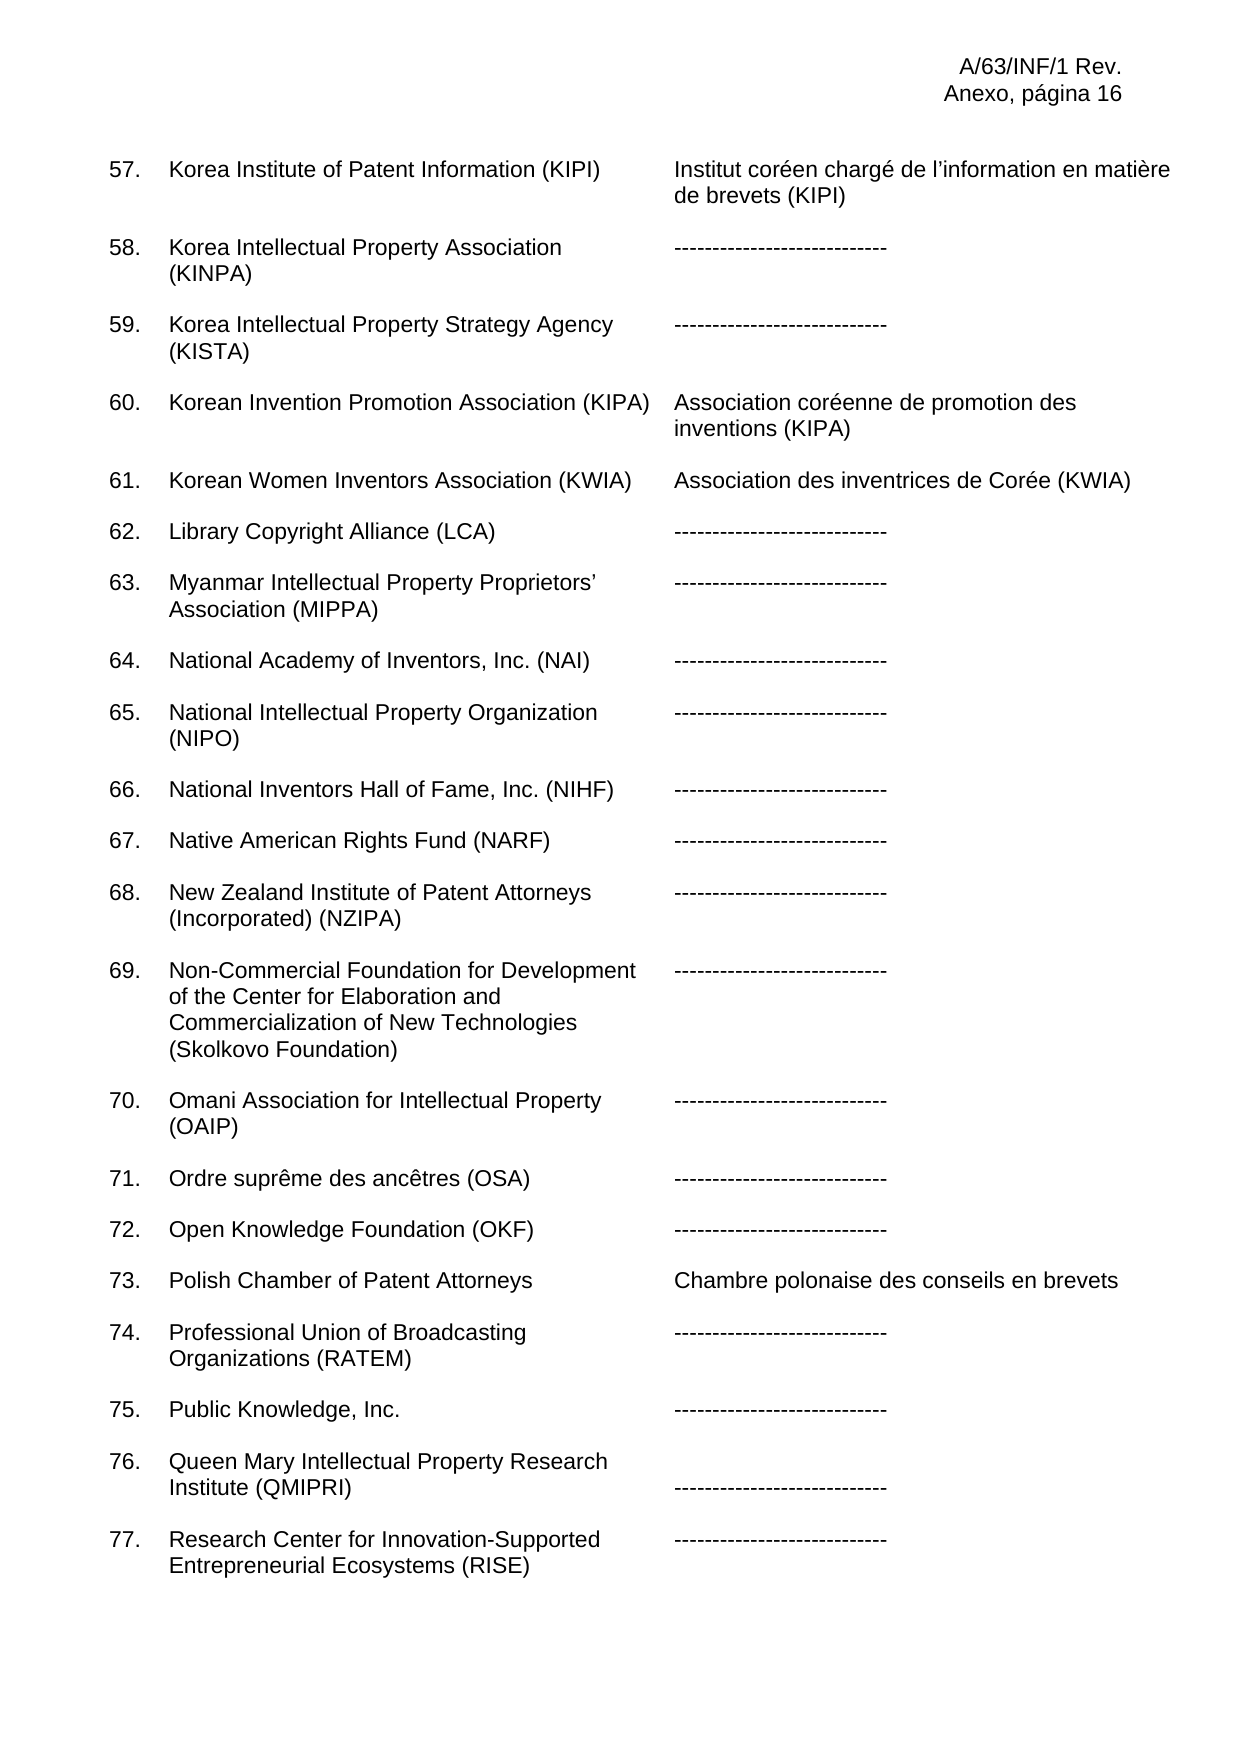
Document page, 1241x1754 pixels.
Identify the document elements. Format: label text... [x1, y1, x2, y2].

table_cell [83, 1319, 157, 1396]
table_cell [83, 1268, 157, 1319]
table_cell Association coréenne de promotion des inventions (KIPA) [663, 389, 1187, 467]
table_cell [83, 1165, 157, 1216]
table_cell ---------------------------- [663, 1448, 1187, 1526]
table_cell [83, 647, 157, 698]
table_cell National Inventors Hall of Fame, Inc. (NIHF) [157, 776, 663, 827]
table_cell Korea Intellectual Property Strategy Agency (KISTA) [157, 311, 663, 389]
table_cell Ordre suprême des ancêtres (OSA) [157, 1165, 663, 1216]
table_cell [83, 699, 157, 776]
table_cell Non-Commercial Foundation for Development of the Center for Elaboration and Commercialization of New Technologies (Skolkovo Foundation) [157, 957, 663, 1087]
table_cell New Zealand Institute of Patent Attorneys (Incorporated) (NZIPA) [157, 879, 663, 957]
table_cell National Academy of Inventors, Inc. (NAI) [157, 647, 663, 698]
table_cell [83, 1448, 157, 1526]
table_cell ---------------------------- [663, 699, 1187, 776]
table_cell ---------------------------- [663, 647, 1187, 698]
table_cell Myanmar Intellectual Property Proprietors’ Association (MIPPA) [157, 569, 663, 647]
table_cell [83, 1087, 157, 1165]
table_cell Korea Institute of Patent Information (KIPI) [157, 156, 663, 233]
table_cell ---------------------------- [663, 776, 1187, 827]
table_cell Public Knowledge, Inc. [157, 1396, 663, 1448]
table_cell Chambre polonaise des conseils en brevets [663, 1268, 1187, 1319]
table_cell [83, 1396, 157, 1448]
table_cell Native American Rights Fund (NARF) [157, 828, 663, 879]
table_cell Library Copyright Alliance (LCA) [157, 518, 663, 569]
table_cell [83, 879, 157, 957]
table_cell [83, 156, 157, 233]
table_cell [83, 1216, 157, 1267]
table_cell ---------------------------- [663, 234, 1187, 311]
table_cell ---------------------------- [663, 1216, 1187, 1267]
table_cell [83, 389, 157, 467]
table_cell ---------------------------- [663, 311, 1187, 389]
table_cell Korean Women Inventors Association (KWIA) [157, 467, 663, 518]
table_cell Open Knowledge Foundation (OKF) [157, 1216, 663, 1267]
table_cell [83, 467, 157, 518]
table_cell Queen Mary Intellectual Property Research Institute (QMIPRI) [157, 1448, 663, 1526]
table_cell ---------------------------- [663, 1087, 1187, 1165]
table_cell ---------------------------- [663, 1319, 1187, 1396]
table_cell [83, 957, 157, 1087]
table_cell ---------------------------- [663, 957, 1187, 1087]
table_cell [83, 234, 157, 311]
table_cell Korea Intellectual Property Association (KINPA) [157, 234, 663, 311]
table_cell Research Center for Innovation-Supported Entrepreneurial Ecosystems (RISE) [157, 1526, 663, 1603]
table_cell Professional Union of Broadcasting Organizations (RATEM) [157, 1319, 663, 1396]
table_cell [83, 828, 157, 879]
table_cell Institut coréen chargé de l’information en matière de brevets (KIPI) [663, 156, 1187, 233]
table_cell ---------------------------- [663, 828, 1187, 879]
table_cell ---------------------------- [663, 1396, 1187, 1448]
table_cell Omani Association for Intellectual Property (OAIP) [157, 1087, 663, 1165]
table_cell National Intellectual Property Organization (NIPO) [157, 699, 663, 776]
table_cell Korean Invention Promotion Association (KIPA) [157, 389, 663, 467]
table_cell [83, 569, 157, 647]
table_cell Polish Chamber of Patent Attorneys [157, 1268, 663, 1319]
table_cell [83, 518, 157, 569]
table_cell [83, 311, 157, 389]
table_cell ---------------------------- [663, 1165, 1187, 1216]
table_cell ---------------------------- [663, 1526, 1187, 1603]
table_cell [83, 1526, 157, 1603]
table_cell [83, 776, 157, 827]
table_cell ---------------------------- [663, 518, 1187, 569]
table_cell ---------------------------- [663, 569, 1187, 647]
table_cell Association des inventrices de Corée (KWIA) [663, 467, 1187, 518]
table_cell ---------------------------- [663, 879, 1187, 957]
